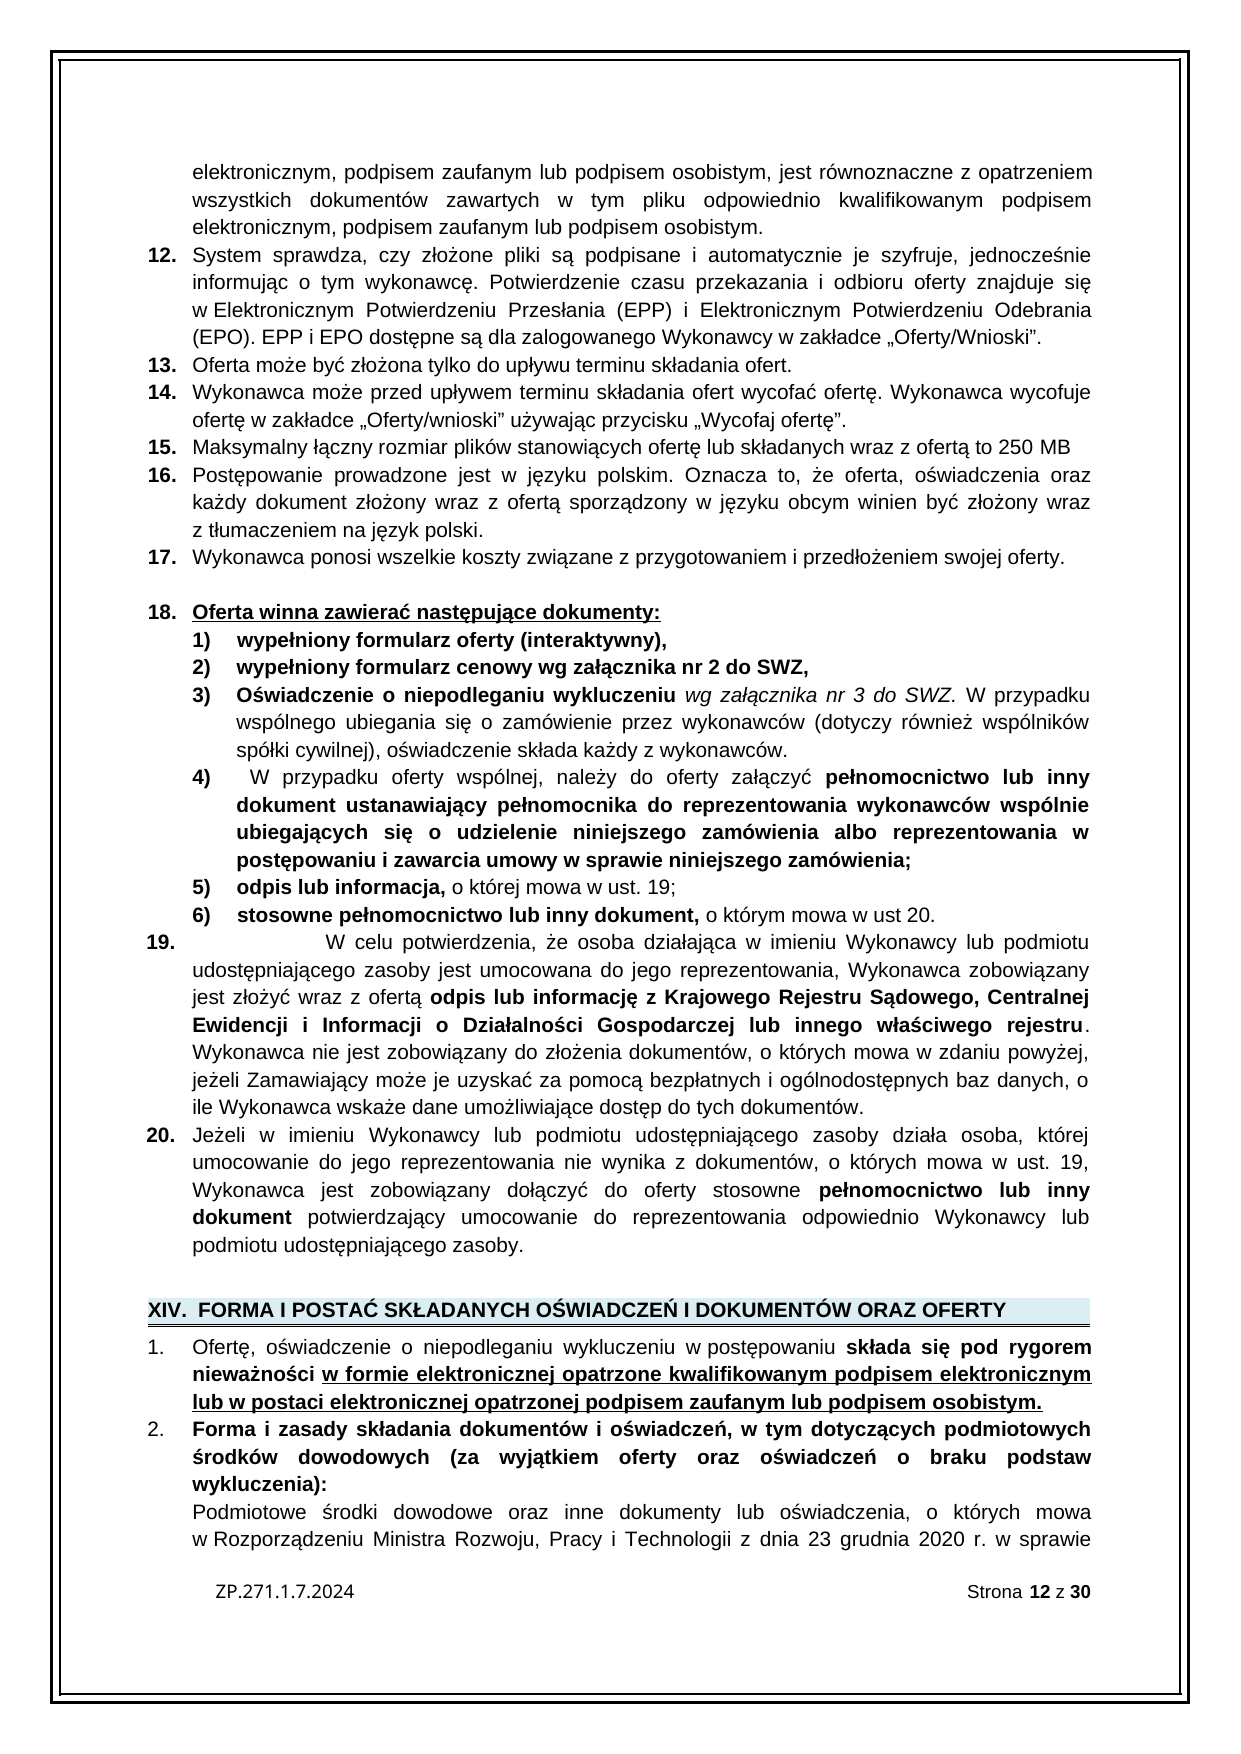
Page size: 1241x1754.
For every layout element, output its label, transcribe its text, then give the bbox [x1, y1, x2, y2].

list wypełniony formularz oferty (interaktywny), [192, 628, 1090, 652]
list Oświadczenie o niepodleganiu wykluczeniu wg załącznika nr 3 do SWZ. W przypadku wspólnego ubiegania się o zamówienie przez wykonawców (dotyczy również wspólników spółki cywilnej), oświadczenie składa każdy z wykonawców. [192, 683, 1090, 762]
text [192, 1499, 1092, 1551]
list FORMA I POSTAĆ SKŁADANYCH OŚWIADCZEŃ I DOKUMENTÓW ORAZ OFERTY [148, 1298, 1090, 1324]
list Maksymalny łączny rozmiar plików stanowiących ofertę lub składanych wraz z ofertą to 250 MB [148, 435, 1092, 459]
list Wykonawca może przed upływem terminu składania ofert wycofać ofertę. Wykonawca wycofuje ofertę w zakładce „Oferty/wnioski” używając przycisku „Wycofaj ofertę”. [148, 380, 1092, 432]
list Oferta winna zawierać następujące dokumenty: [148, 600, 1092, 624]
list System sprawdza, czy złożone pliki są podpisane i automatycznie je szyfruje, jednocześnie informując o tym wykonawcę. Potwierdzenie czasu przekazania i odbioru oferty znajduje się w Elektronicznym Potwierdzeniu Przesłania (EPP) i Elektronicznym Potwierdzeniu Odebrania (EPO). EPP i EPO dostępne są dla zalogowanego Wykonawcy w zakładce „Oferty/Wnioski”. [148, 243, 1092, 349]
list Postępowanie prowadzone jest w języku polskim. Oznacza to, że oferta, oświadczenia oraz każdy dokument złożony wraz z ofertą sporządzony w języku obcym winien być złożony wraz z tłumaczeniem na język polski. [148, 463, 1092, 542]
list Oferta może być złożona tylko do upływu terminu składania ofert. [148, 353, 1092, 377]
list stosowne pełnomocnictwo lub inny dokument, o którym mowa w ust 20. [192, 903, 1090, 927]
list Jeżeli w imieniu Wykonawcy lub podmiotu udostępniającego zasoby działa osoba, której umocowanie do jego reprezentowania nie wynika z dokumentów, o których mowa w ust. 19, Wykonawca jest zobowiązany dołączyć do oferty stosowne pełnomocnictwo lub inny dokument potwierdzający umocowanie do reprezentowania odpowiednio Wykonawcy lub podmiotu udostępniającego zasoby. [146, 1123, 1090, 1257]
list Forma i zasady składania dokumentów i oświadczeń, w tym dotyczących podmiotowych środków dowodowych (za wyjątkiem oferty oraz oświadczeń o braku podstaw wykluczenia): [147, 1417, 1092, 1496]
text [192, 160, 1092, 239]
list Wykonawca ponosi wszelkie koszty związane z przygotowaniem i przedłożeniem swojej oferty. [148, 545, 1092, 569]
list odpis lub informacja, o której mowa w ust. 19; [192, 875, 1090, 899]
list Ofertę, oświadczenie o niepodleganiu wykluczeniu w postępowaniu składa się pod rygorem nieważności w formie elektronicznej opatrzone kwalifikowanym podpisem elektronicznym lub w postaci elektronicznej opatrzonej podpisem zaufanym lub podpisem osobistym. [147, 1334, 1092, 1413]
list W przypadku oferty wspólnej, należy do oferty załączyć pełnomocnictwo lub inny dokument ustanawiający pełnomocnika do reprezentowania wykonawców wspólnie ubiegających się o udzielenie niniejszego zamówienia albo reprezentowania w postępowaniu i zawarcia umowy w sprawie niniejszego zamówienia; [192, 765, 1090, 872]
list W celu potwierdzenia, że osoba działająca w imieniu Wykonawcy lub podmiotu udostępniającego zasoby jest umocowana do jego reprezentowania, Wykonawca zobowiązany jest złożyć wraz z ofertą odpis lub informację z Krajowego Rejestru Sądowego, Centralnej Ewidencji i Informacji o Działalności Gospodarczej lub innego właściwego rejestru. Wykonawca nie jest zobowiązany do złożenia dokumentów, o których mowa w zdaniu powyżej, jeżeli Zamawiający może je uzyskać za pomocą bezpłatnych i ogólnodostępnych baz danych, o ile Wykonawca wskaże dane umożliwiające dostęp do tych dokumentów. [146, 930, 1090, 1119]
list wypełniony formularz cenowy wg załącznika nr 2 do SWZ, [192, 655, 1090, 679]
